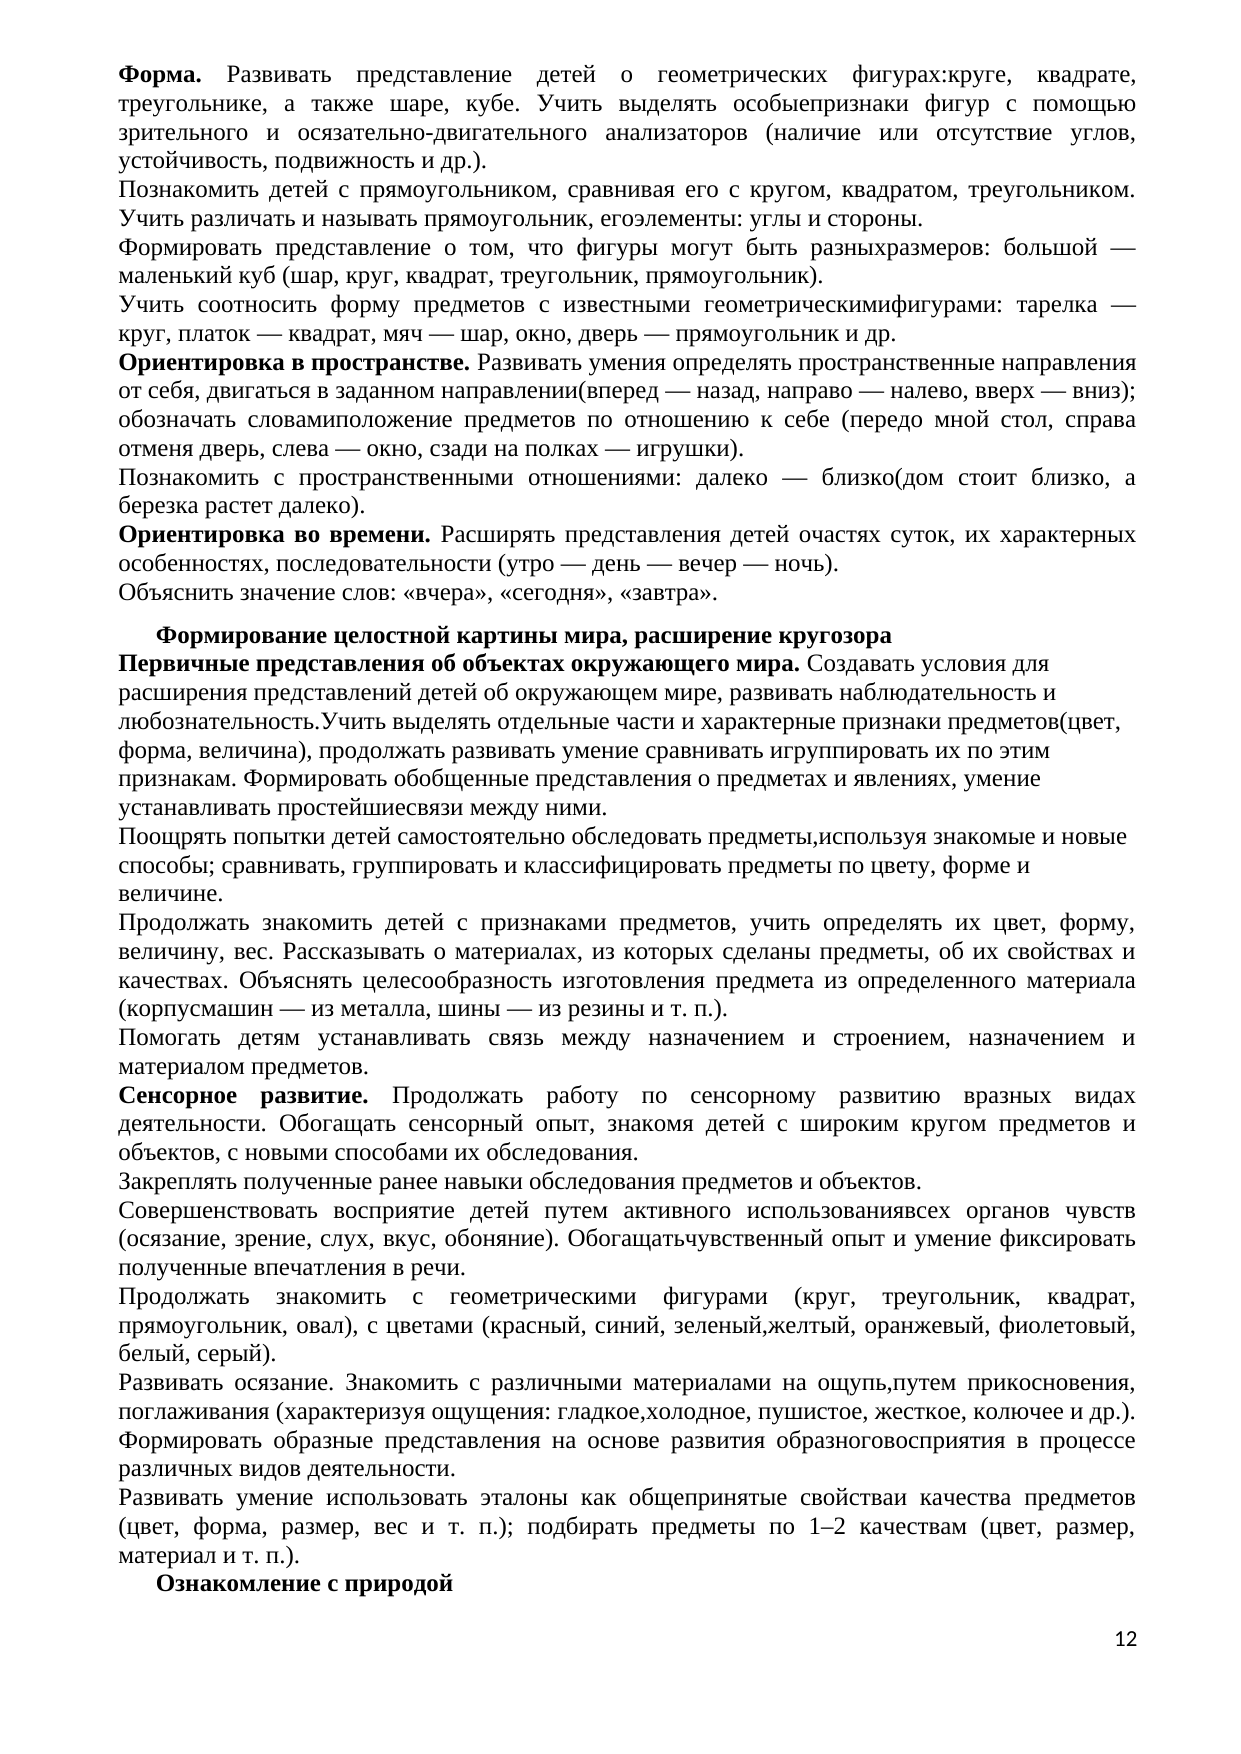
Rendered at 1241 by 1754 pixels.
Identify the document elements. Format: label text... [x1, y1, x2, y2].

text Развивать осязание. Знакомить с различными материалами на ощупь,путем прикосновения, поглаживания (характеризуя ощущения: гладкое,холодное, пушистое, жесткое, колючее и др.). [118, 1367, 1137, 1425]
text Форма. Развивать представление детей о геометрических фигурах:круге, квадрате, треугольнике, а также шаре, кубе. Учить выделять особыепризнаки фигур с помощью зрительного и осязательно-двигательного анализаторов (наличие или отсутствие углов, устойчивость, подвижность и др.). [118, 59, 1137, 174]
text Учить соотносить форму предметов с известными геометрическимифигурами: тарелка — круг, платок — квадрат, мяч — шар, окно, дверь — прямоугольник и др. [118, 289, 1137, 347]
text Познакомить с пространственными отношениями: далеко — близко(дом стоит близко, а березка растет далеко). [118, 462, 1137, 519]
text Познакомить детей с прямоугольником, сравнивая его с кругом, квадратом, треугольником. Учить различать и называть прямоугольник, егоэлементы: углы и стороны. [118, 174, 1137, 232]
text Развивать умение использовать эталоны как общепринятые свойстваи качества предметов (цвет, форма, размер, вес и т. п.); подбирать предметы по 1–2 качествам (цвет, размер, материал и т. п.). [118, 1482, 1137, 1568]
text Формировать представление о том, что фигуры могут быть разныхразмеров: большой — маленький куб (шар, круг, квадрат, треугольник, прямоугольник). [118, 232, 1137, 289]
list Поощрять попытки детей самостоятельно обследовать предметы,используя знакомые и новые способы; сравнивать, группировать и классифицировать предметы по цвету, форме и величине. [118, 821, 1137, 907]
list Формирование целостной картины мира, расширение кругозора [156, 620, 1137, 648]
text Ориентировка во времени. Расширять представления детей очастях суток, их характерных особенностях, последовательности (утро — день — вечер — ночь). [118, 519, 1137, 577]
text Продолжать знакомить детей с признаками предметов, учить определять их цвет, форму, величину, вес. Рассказывать о материалах, из которых сделаны предметы, об их свойствах и качествах. Объяснять целесообразность изготовления предмета из определенного материала (корпусмашин — из металла, шины — из резины и т. п.). [118, 907, 1137, 1022]
text Продолжать знакомить с геометрическими фигурами (круг, треугольник, квадрат, прямоугольник, овал), с цветами (красный, синий, зеленый,желтый, оранжевый, фиолетовый, белый, серый). [118, 1281, 1137, 1367]
text Закреплять полученные ранее навыки обследования предметов и объектов. [118, 1166, 1137, 1195]
list Ознакомление с природой [156, 1568, 1137, 1597]
list Первичные представления об объектах окружающего мира. Создавать условия для расширения представлений детей об окружающем мире, развивать наблюдательность и любознательность.Учить выделять отдельные части и характерные признаки предметов(цвет, форма, величина), продолжать развивать умение сравнивать игруппировать их по этим признакам. Формировать обобщенные представления о предметах и явлениях, умение устанавливать простейшиесвязи между ними. [118, 648, 1137, 821]
text Сенсорное развитие. Продолжать работу по сенсорному развитию вразных видах деятельности. Обогащать сенсорный опыт, знакомя детей с широким кругом предметов и объектов, с новыми способами их обследования. [118, 1080, 1137, 1166]
text Ориентировка в пространстве. Развивать умения определять пространственные направления от себя, двигаться в заданном направлении(вперед — назад, направо — налево, вверх — вниз); обозначать словамиположение предметов по отношению к себе (передо мной стол, справа отменя дверь, слева — окно, сзади на полках — игрушки). [118, 347, 1137, 462]
list Объяснить значение слов: «вчера», «сегодня», «завтра». [118, 577, 1137, 605]
text Формировать образные представления на основе развития образноговосприятия в процессе различных видов деятельности. [118, 1425, 1137, 1482]
text Помогать детям устанавливать связь между назначением и строением, назначением и материалом предметов. [118, 1022, 1137, 1080]
text Совершенствовать восприятие детей путем активного использованиявсех органов чувств (осязание, зрение, слух, вкус, обоняние). Обогащатьчувственный опыт и умение фиксировать полученные впечатления в речи. [118, 1195, 1137, 1281]
